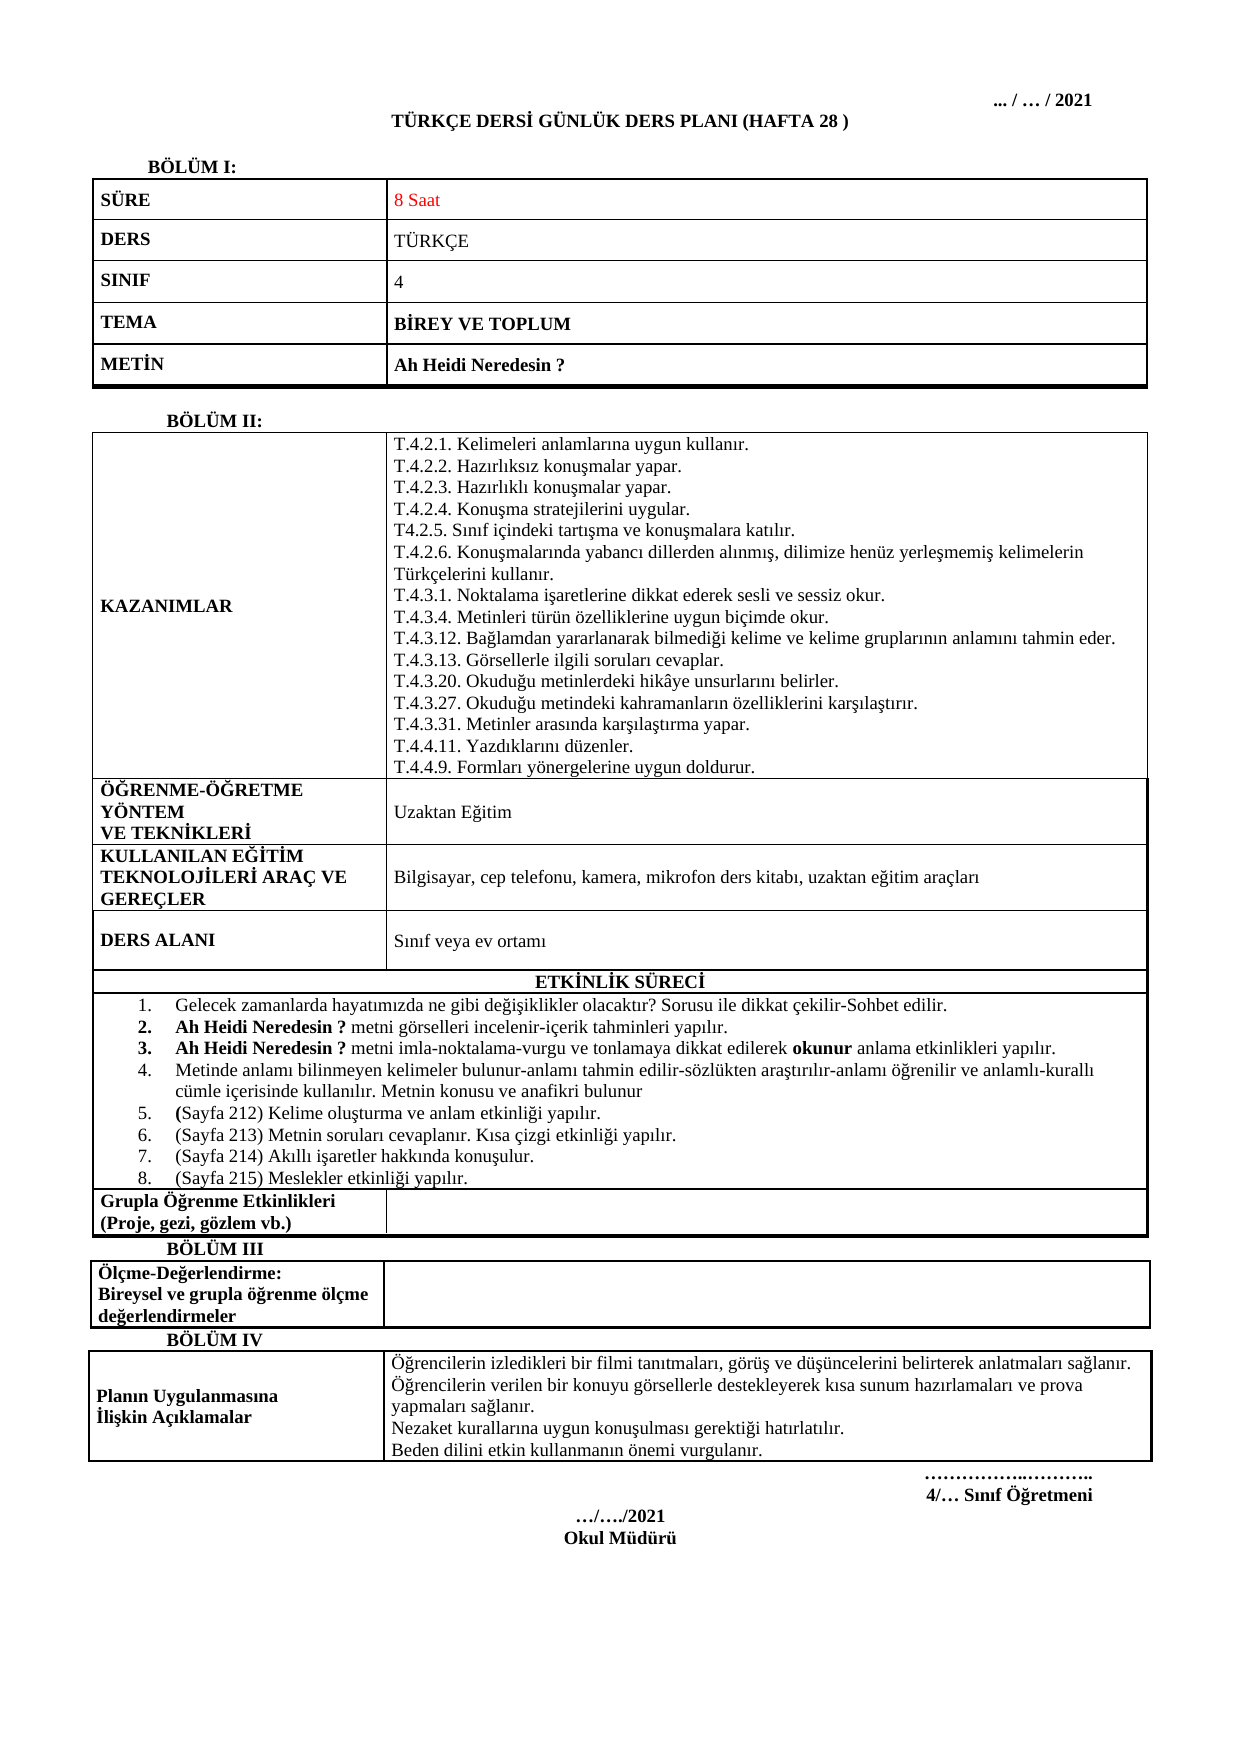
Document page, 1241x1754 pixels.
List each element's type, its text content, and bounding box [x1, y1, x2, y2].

table_cell TÜRKÇE [388, 220, 1146, 260]
text …/…./2021 [148, 1505, 1092, 1527]
table_cell 4 [388, 261, 1146, 301]
table_cell DERS ALANI [94, 911, 386, 969]
text ……………..……….. [148, 1462, 1092, 1484]
table_header SÜRE [94, 180, 386, 219]
table_header Planın Uygulanmasına İlişkin Açıklamalar [90, 1352, 383, 1460]
subtitle BÖLÜM IV [148, 1329, 1092, 1350]
table_cell Grupla Öğrenme Etkinlikleri (Proje, gezi, gözlem vb.) [94, 1190, 386, 1233]
table_cell Bilgisayar, cep telefonu, kamera, mikrofon ders kitabı, uzaktan eğitim araçları [387, 845, 1146, 909]
table_cell ETKİNLİK SÜRECİ [94, 971, 1146, 992]
table_cell TEMA [94, 303, 386, 343]
text ... / … / 2021 [148, 89, 1092, 110]
table_header 8 Saat [388, 180, 1146, 219]
text BÖLÜM II: [148, 410, 1092, 432]
table_cell Uzaktan Eğitim [387, 779, 1146, 844]
table_cell Gelecek zamanlarda hayatımızda ne gibi değişiklikler olacaktır? Sorusu ile dikkat çekilir-Sohbet edilir. Ah Heidi Neredesin ? metni görselleri incelenir-içerik tahminleri yapılır. Ah Heidi Neredesin ? metni imla-noktalama-vurgu ve tonlamaya dikkat edilerek okunur anlama etkinlikleri yapılır. Metinde anlamı bilinmeyen kelimeler bulunur-anlamı tahmin edilir-sözlükten araştırılır-anlamı öğrenilir ve anlamlı-kurallı cümle içerisinde kullanılır. Metnin konusu ve anafikri bulunur (Sayfa 212) Kelime oluşturma ve anlam etkinliği yapılır. (Sayfa 213) Metnin soruları cevaplanır. Kısa çizgi etkinliği yapılır. (Sayfa 214) Akıllı işaretler hakkında konuşulur. (Sayfa 215) Meslekler etkinliği yapılır. [94, 994, 1146, 1188]
table_cell SINIF [94, 261, 386, 301]
table_cell [387, 1190, 1146, 1233]
text BÖLÜM I: [148, 156, 1092, 177]
table_cell BİREY VE TOPLUM [388, 303, 1146, 343]
table_header Öğrencilerin izledikleri bir filmi tanıtmaları, görüş ve düşüncelerini belirterek anlatmaları sağlanır. Öğrencilerin verilen bir konuyu görsellerle destekleyerek kısa sunum hazırlamaları ve prova yapmaları sağlanır. Nezaket kurallarına uygun konuşulması gerektiği hatırlatılır. Beden dilini etkin kullanmanın önemi vurgulanır. [385, 1352, 1150, 1460]
table_header [385, 1262, 1149, 1326]
text 4/… Sınıf Öğretmeni [148, 1484, 1092, 1505]
table_cell DERS [94, 220, 386, 260]
text Okul Müdürü [148, 1527, 1092, 1548]
table_cell Ah Heidi Neredesin ? [388, 345, 1146, 384]
text TÜRKÇE DERSİ GÜNLÜK DERS PLANI (HAFTA 28 ) [148, 110, 1092, 132]
table_header Ölçme-Değerlendirme: Bireysel ve grupla öğrenme ölçme değerlendirmeler [92, 1262, 383, 1326]
table_header T.4.2.1. Kelimeleri anlamlarına uygun kullanır. T.4.2.2. Hazırlıksız konuşmalar yapar. T.4.2.3. Hazırlıklı konuşmalar yapar. T.4.2.4. Konuşma stratejilerini uygular. T4.2.5. Sınıf içindeki tartışma ve konuşmalara katılır. T.4.2.6. Konuşmalarında yabancı dillerden alınmış, dilimize henüz yerleşmemiş kelimelerin Türkçelerini kullanır. T.4.3.1. Noktalama işaretlerine dikkat ederek sesli ve sessiz okur. T.4.3.4. Metinleri türün özelliklerine uygun biçimde okur. T.4.3.12. Bağlamdan yararlanarak bilmediği kelime ve kelime gruplarının anlamını tahmin eder. T.4.3.13. Görsellerle ilgili soruları cevaplar. T.4.3.20. Okuduğu metinlerdeki hikâye unsurlarını belirler. T.4.3.27. Okuduğu metindeki kahramanların özelliklerini karşılaştırır. T.4.3.31. Metinler arasında karşılaştırma yapar. T.4.4.11. Yazdıklarını düzenler. T.4.4.9. Formları yönergelerine uygun doldurur. [387, 433, 1147, 778]
table_header KAZANIMLAR [93, 433, 386, 778]
table_cell METİN [94, 345, 386, 384]
table_cell ÖĞRENME-ÖĞRETME YÖNTEM VE TEKNİKLERİ [93, 779, 386, 844]
subtitle BÖLÜM III [148, 1238, 1092, 1260]
table_cell Sınıf veya ev ortamı [387, 911, 1146, 969]
table_cell KULLANILAN EĞİTİM TEKNOLOJİLERİ ARAÇ VE GEREÇLER [93, 845, 386, 909]
